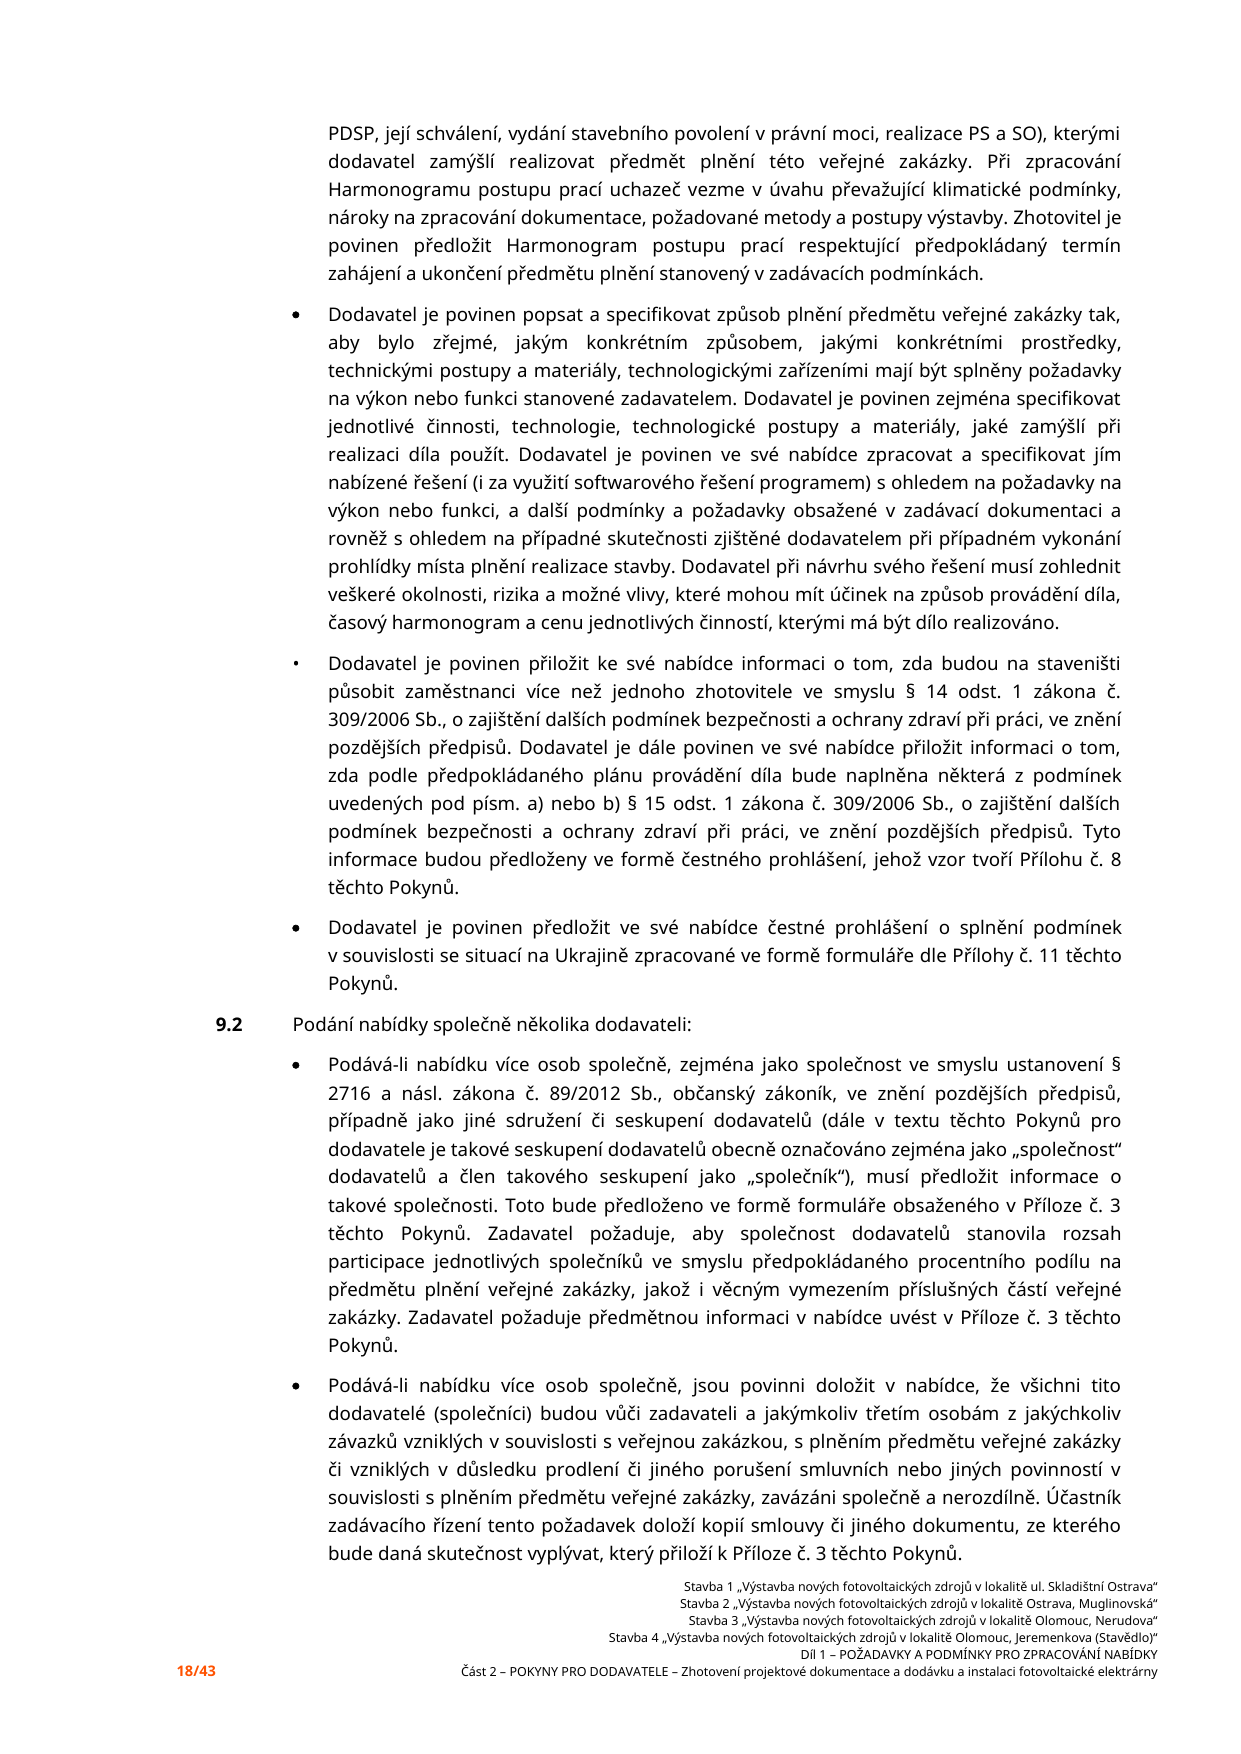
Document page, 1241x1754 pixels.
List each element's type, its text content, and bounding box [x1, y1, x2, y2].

list • Dodavatel je povinen přiložit ke své nabídce informaci o tom, zda budou na staveništi působit zaměstnanci více než jednoho zhotovitele ve smyslu § 14 odst. 1 zákona č. 309/2006 Sb., o zajištění dalších podmínek bezpečnosti a ochrany zdraví při práci, ve znění pozdějších předpisů. Dodavatel je dále povinen ve své nabídce přiložit informaci o tom, zda podle předpokládaného plánu provádění díla bude naplněna některá z podmínek uvedených pod písm. a) nebo b) § 15 odst. 1 zákona č. 309/2006 Sb., o zajištění dalších podmínek bezpečnosti a ochrany zdraví při práci, ve znění pozdějších předpisů. Tyto informace budou předloženy ve formě čestného prohlášení, jehož vzor tvoří Přílohu č. 8 těchto Pokynů. [292, 650, 1122, 900]
text Podání nabídky společně několika dodavateli: [216, 1011, 1122, 1037]
text Dodavatel je povinen předložit ve své nabídce čestné prohlášení o splnění podmínek v souvislosti se situací na Ukrajině zpracované ve formě formuláře dle Přílohy č. 11 těchto Pokynů. [292, 915, 1122, 996]
text Dodavatel je povinen popsat a specifikovat způsob plnění předmětu veřejné zakázky tak, aby bylo zřejmé, jakým konkrétním způsobem, jakými konkrétními prostředky, technickými postupy a materiály, technologickými zařízeními mají být splněny požadavky na výkon nebo funkci stanovené zadavatelem. Dodavatel je povinen zejména specifikovat jednotlivé činnosti, technologie, technologické postupy a materiály, jaké zamýšlí při realizaci díla použít. Dodavatel je povinen ve své nabídce zpracovat a specifikovat jím nabízené řešení (i za využití softwarového řešení programem) s ohledem na požadavky na výkon nebo funkci, a další podmínky a požadavky obsažené v zadávací dokumentaci a rovněž s ohledem na případné skutečnosti zjištěné dodavatelem při případném vykonání prohlídky místa plnění realizace stavby. Dodavatel při návrhu svého řešení musí zohlednit veškeré okolnosti, rizika a možné vlivy, které mohou mít účinek na způsob provádění díla, časový harmonogram a cenu jednotlivých činností, kterými má být dílo realizováno. [292, 301, 1122, 635]
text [292, 121, 1122, 286]
text Podává-li nabídku více osob společně, zejména jako společnost ve smyslu ustanovení § 2716 a násl. zákona č. 89/2012 Sb., občanský zákoník, ve znění pozdějších předpisů, případně jako jiné sdružení či seskupení dodavatelů (dále v textu těchto Pokynů pro dodavatele je takové seskupení dodavatelů obecně označováno zejména jako „společnost“ dodavatelů a člen takového seskupení jako „společník“), musí předložit informace o takové společnosti. Toto bude předloženo ve formě formuláře obsaženého v Příloze č. 3 těchto Pokynů. Zadavatel požaduje, aby společnost dodavatelů stanovila rozsah participace jednotlivých společníků ve smyslu předpokládaného procentního podílu na předmětu plnění veřejné zakázky, jakož i věcným vymezením příslušných částí veřejné zakázky. Zadavatel požaduje předmětnou informaci v nabídce uvést v Příloze č. 3 těchto Pokynů. [292, 1052, 1122, 1357]
text Podává-li nabídku více osob společně, jsou povinni doložit v nabídce, že všichni tito dodavatelé (společníci) budou vůči zadavateli a jakýmkoliv třetím osobám z jakýchkoliv závazků vzniklých v souvislosti s veřejnou zakázkou, s plněním předmětu veřejné zakázky či vzniklých v důsledku prodlení či jiného porušení smluvních nebo jiných povinností v souvislosti s plněním předmětu veřejné zakázky, zavázáni společně a nerozdílně. Účastník zadávacího řízení tento požadavek doloží kopií smlouvy či jiného dokumentu, ze kterého bude daná skutečnost vyplývat, který přiloží k Příloze č. 3 těchto Pokynů. [292, 1372, 1122, 1566]
